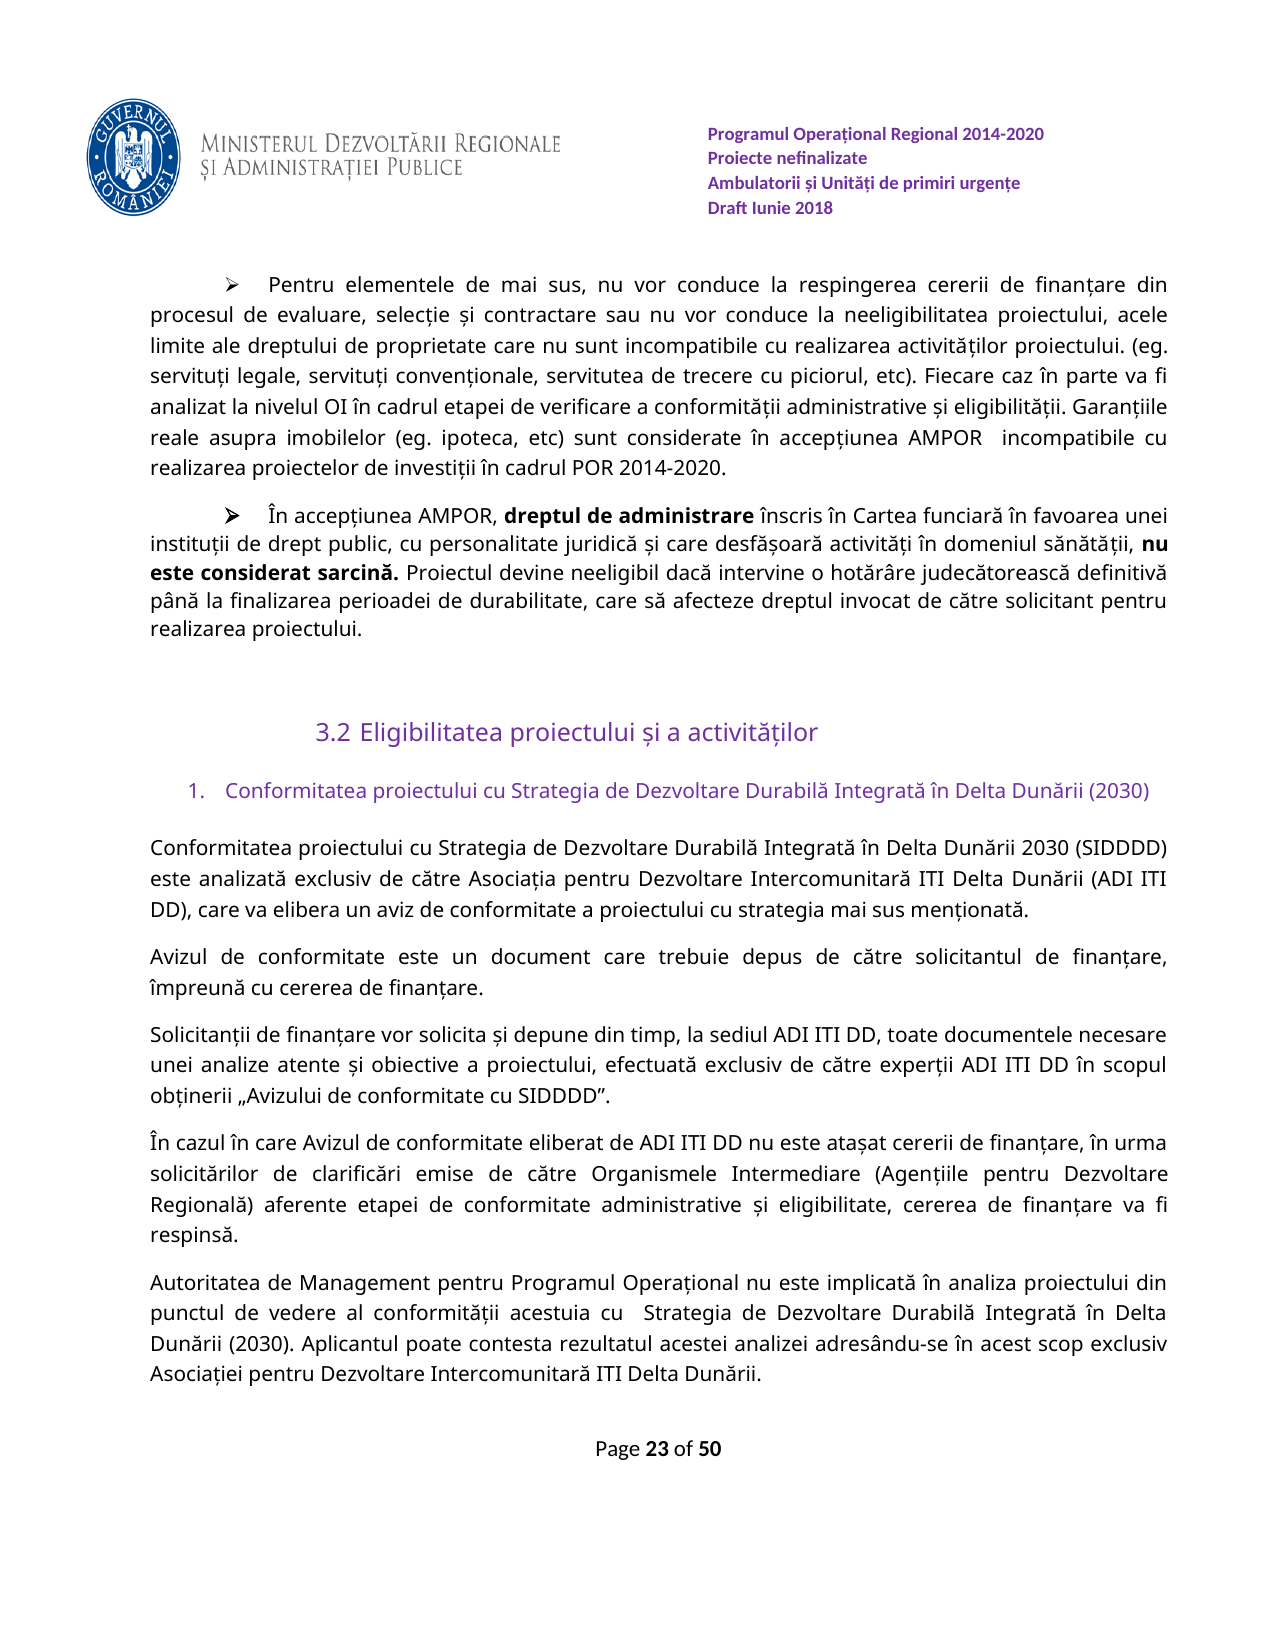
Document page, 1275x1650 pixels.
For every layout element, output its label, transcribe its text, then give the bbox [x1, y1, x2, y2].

list Conformitatea proiectului cu Strategia de Dezvoltare Durabilă Integrată în Delta Dunării (2030) [187, 777, 1166, 805]
text Conformitatea proiectului cu Strategia de Dezvoltare Durabilă Integrată în Delta Dunării 2030 (SIDDDD) este analizată exclusiv de către Asociaţia pentru Dezvoltare Intercomunitară ITI Delta Dunării (ADI ITI DD), care va elibera un aviz de conformitate a proiectului cu strategia mai sus menţionată. [150, 833, 1169, 923]
list În accepţiunea AMPOR, dreptul de administrare înscris în Cartea funciară în favoarea unei instituţii de drept public, cu personalitate juridică şi care desfăşoară activităţi în domeniul sănătății, nu este considerat sarcină. Proiectul devine neeligibil dacă intervine o hotărâre judecătorească definitivă până la finalizarea perioadei de durabilitate, care să afecteze dreptul invocat de către solicitant pentru realizarea proiectului. [150, 501, 1169, 643]
text Solicitanţii de finanţare vor solicita și depune din timp, la sediul ADI ITI DD, toate documentele necesare unei analize atente şi obiective a proiectului, efectuată exclusiv de către experţii ADI ITI DD în scopul obținerii „Avizului de conformitate cu SIDDDD”. [150, 1020, 1169, 1109]
text În cazul în care Avizul de conformitate eliberat de ADI ITI DD nu este ataşat cererii de finanţare, în urma solicitărilor de clarificări emise de către Organismele Intermediare (Agențiile pentru Dezvoltare Regională) aferente etapei de conformitate administrative și eligibilitate, cererea de finanțare va fi respinsă. [150, 1128, 1169, 1249]
picture [85, 97, 560, 218]
subtitle Eligibilitatea proiectului şi a activităţilor [315, 715, 1166, 749]
text Autoritatea de Management pentru Programul Operaţional nu este implicată în analiza proiectului din punctul de vedere al conformităţii acestuia cu Strategia de Dezvoltare Durabilă Integrată în Delta Dunării (2030). Aplicantul poate contesta rezultatul acestei analizei adresându-se în acest scop exclusiv Asociaţiei pentru Dezvoltare Intercomunitară ITI Delta Dunării. [150, 1268, 1169, 1388]
text Avizul de conformitate este un document care trebuie depus de către solicitantul de finanţare, împreună cu cererea de finanţare. [150, 942, 1169, 1001]
list Pentru elementele de mai sus, nu vor conduce la respingerea cererii de finanțare din procesul de evaluare, selecție și contractare sau nu vor conduce la neeligibilitatea proiectului, acele limite ale dreptului de proprietate care nu sunt incompatibile cu realizarea activităților proiectului. (eg. servituți legale, servituți convenționale, servitutea de trecere cu piciorul, etc). Fiecare caz în parte va fi analizat la nivelul OI în cadrul etapei de verificare a conformității administrative și eligibilității. Garanțiile reale asupra imobilelor (eg. ipoteca, etc) sunt considerate în accepțiunea AMPOR incompatibile cu realizarea proiectelor de investiții în cadrul POR 2014-2020. [150, 270, 1169, 482]
